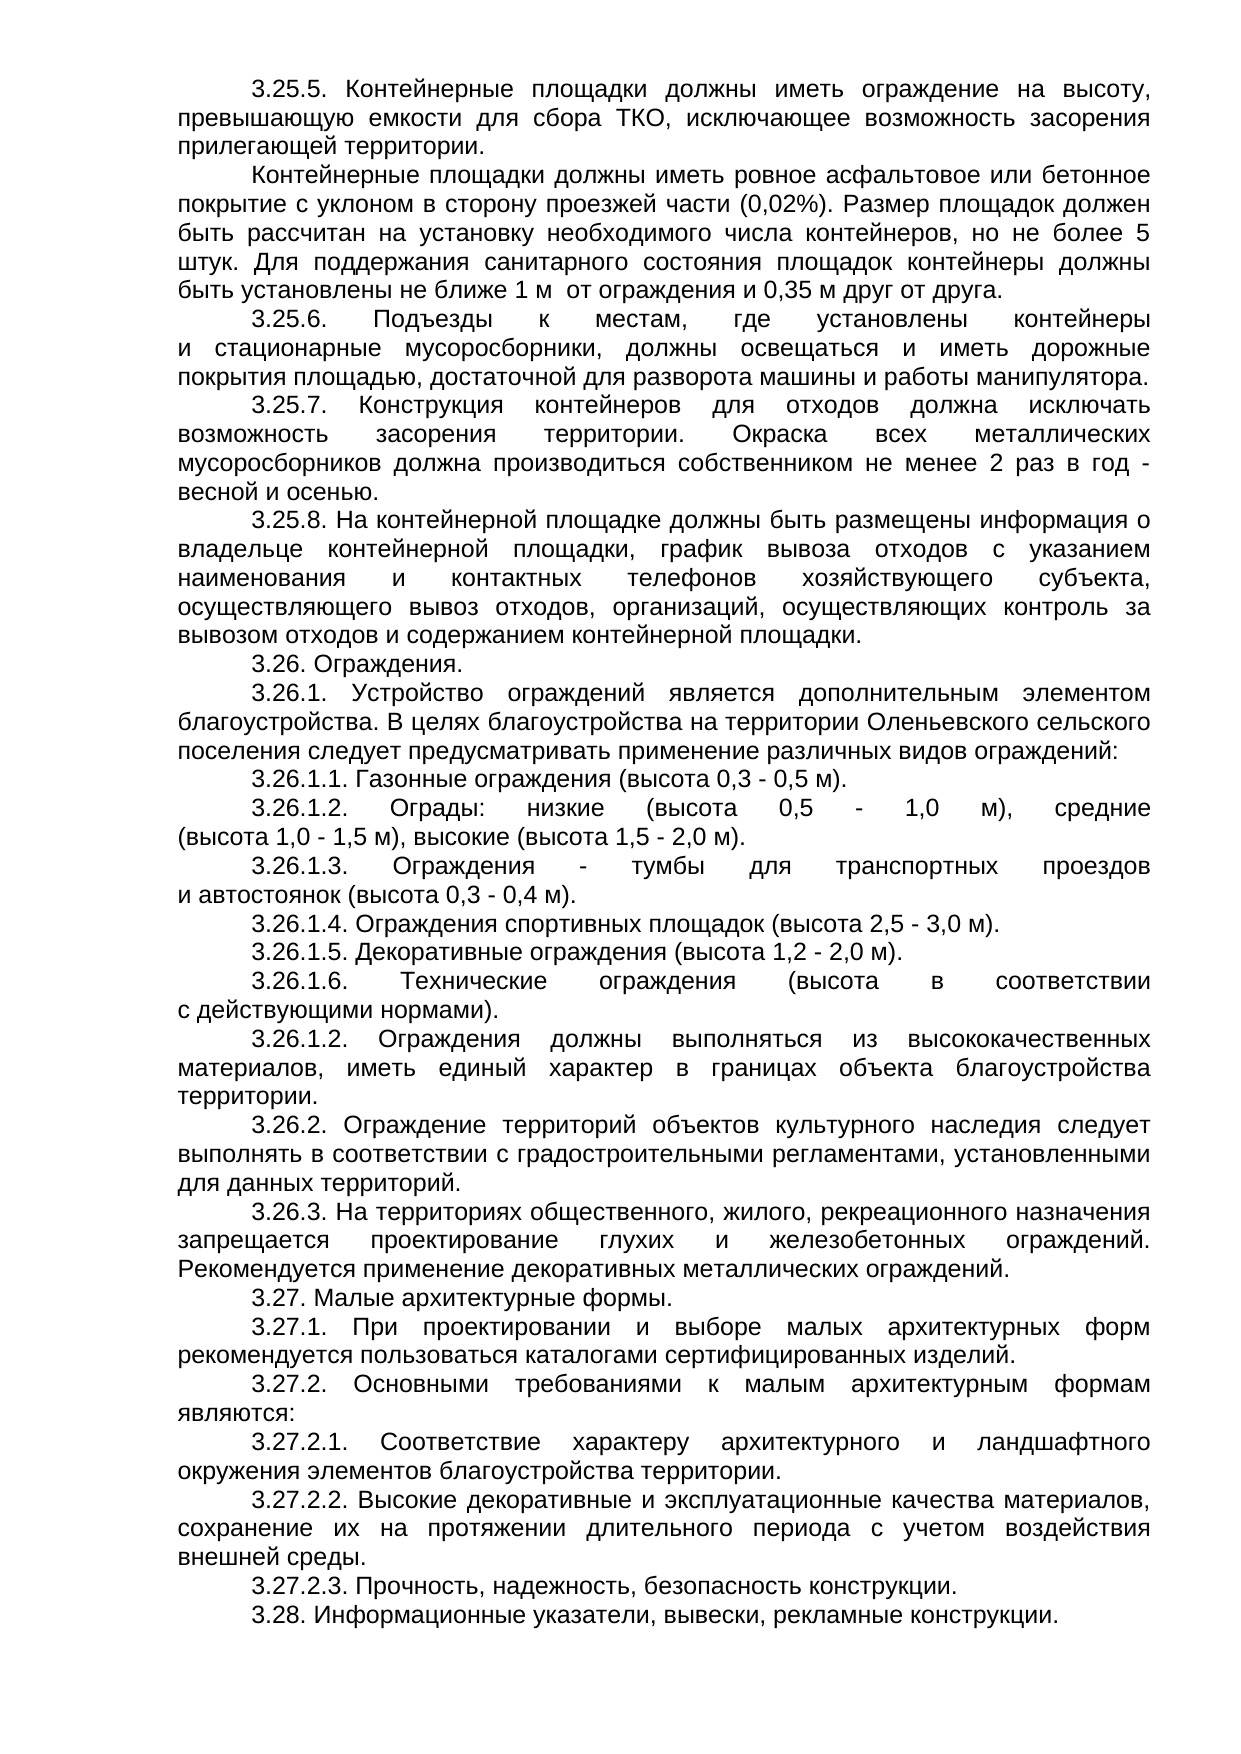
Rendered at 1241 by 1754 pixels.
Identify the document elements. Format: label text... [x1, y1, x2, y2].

text 3.26. Ограждения. [177, 649, 1152, 678]
text 3.26.2. Ограждение территорий объектов культурного наследия следует выполнять в соответствии с градостроительными регламентами, установленными для данных территорий. [177, 1110, 1152, 1196]
text 3.26.1. Устройство ограждений является дополнительным элементом благоустройства. В целях благоустройства на территории Оленьевского сельского поселения следует предусматривать применение различных видов ограждений: [177, 678, 1152, 764]
text 3.26.1.2. Ограждения должны выполняться из высококачественных материалов, иметь единый характер в границах объекта благоустройства территории. [177, 1024, 1152, 1110]
text 3.27.2.1. Соответствие характеру архитектурного и ландшафтного окружения элементов благоустройства территории. [177, 1427, 1152, 1484]
text 3.27. Малые архитектурные формы. [177, 1283, 1152, 1312]
text 3.27.2.3. Прочность, надежность, безопасность конструкции. [177, 1571, 1152, 1600]
text 3.26.1.4. Ограждения спортивных площадок (высота 2,5 - 3,0 м). [177, 908, 1152, 937]
text 3.26.1.5. Декоративные ограждения (высота 1,2 - 2,0 м). [177, 937, 1152, 966]
text Контейнерные площадки должны иметь ровное асфальтовое или бетонное покрытие с уклоном в сторону проезжей части (0,02%). Размер площадок должен быть рассчитан на установку необходимого числа контейнеров, но не более 5 штук. Для поддержания санитарного состояния площадок контейнеры должны быть установлены не ближе 1 м от ограждения и 0,35 м друг от друга. [177, 160, 1152, 304]
text 3.25.8. На контейнерной площадке должны быть размещены информация о владельце контейнерной площадки, график вывоза отходов с указанием наименования и контактных телефонов хозяйствующего субъекта, осуществляющего вывоз отходов, организаций, осуществляющих контроль за вывозом отходов и содержанием контейнерной площадки. [177, 506, 1152, 649]
text 3.25.6. Подъезды к местам, где установлены контейнеры и стационарные мусоросборники, должны освещаться и иметь дорожные покрытия площадью, достаточной для разворота машины и работы манипулятора. [177, 304, 1152, 390]
text 3.27.1. При проектировании и выборе малых архитектурных форм рекомендуется пользоваться каталогами сертифицированных изделий. [177, 1312, 1152, 1369]
text 3.26.1.6. Технические ограждения (высота в соответствии с действующими нормами). [177, 966, 1152, 1024]
text 3.27.2.2. Высокие декоративные и эксплуатационные качества материалов, сохранение их на протяжении длительного периода с учетом воздействия внешней среды. [177, 1484, 1152, 1571]
text 3.26.1.3. Ограждения - тумбы для транспортных проездов и автостоянок (высота 0,3 - 0,4 м). [177, 851, 1152, 908]
text 3.25.7. Конструкция контейнеров для отходов должна исключать возможность засорения территории. Окраска всех металлических мусоросборников должна производиться собственником не менее 2 раз в год - весной и осенью. [177, 390, 1152, 505]
text 3.27.2. Основными требованиями к малым архитектурным формам являются: [177, 1369, 1152, 1427]
text 3.25.5. Контейнерные площадки должны иметь ограждение на высоту, превышающую емкости для сбора ТКО, исключающее возможность засорения прилегающей территории. [177, 74, 1152, 160]
text 3.26.1.2. Ограды: низкие (высота 0,5 - 1,0 м), средние (высота 1,0 - 1,5 м), высокие (высота 1,5 - 2,0 м). [177, 793, 1152, 851]
text 3.26.1.1. Газонные ограждения (высота 0,3 - 0,5 м). [177, 764, 1152, 793]
text 3.28. Информационные указатели, вывески, рекламные конструкции. [177, 1600, 1152, 1628]
text 3.26.3. На территориях общественного, жилого, рекреационного назначения запрещается проектирование глухих и железобетонных ограждений. Рекомендуется применение декоративных металлических ограждений. [177, 1197, 1152, 1283]
